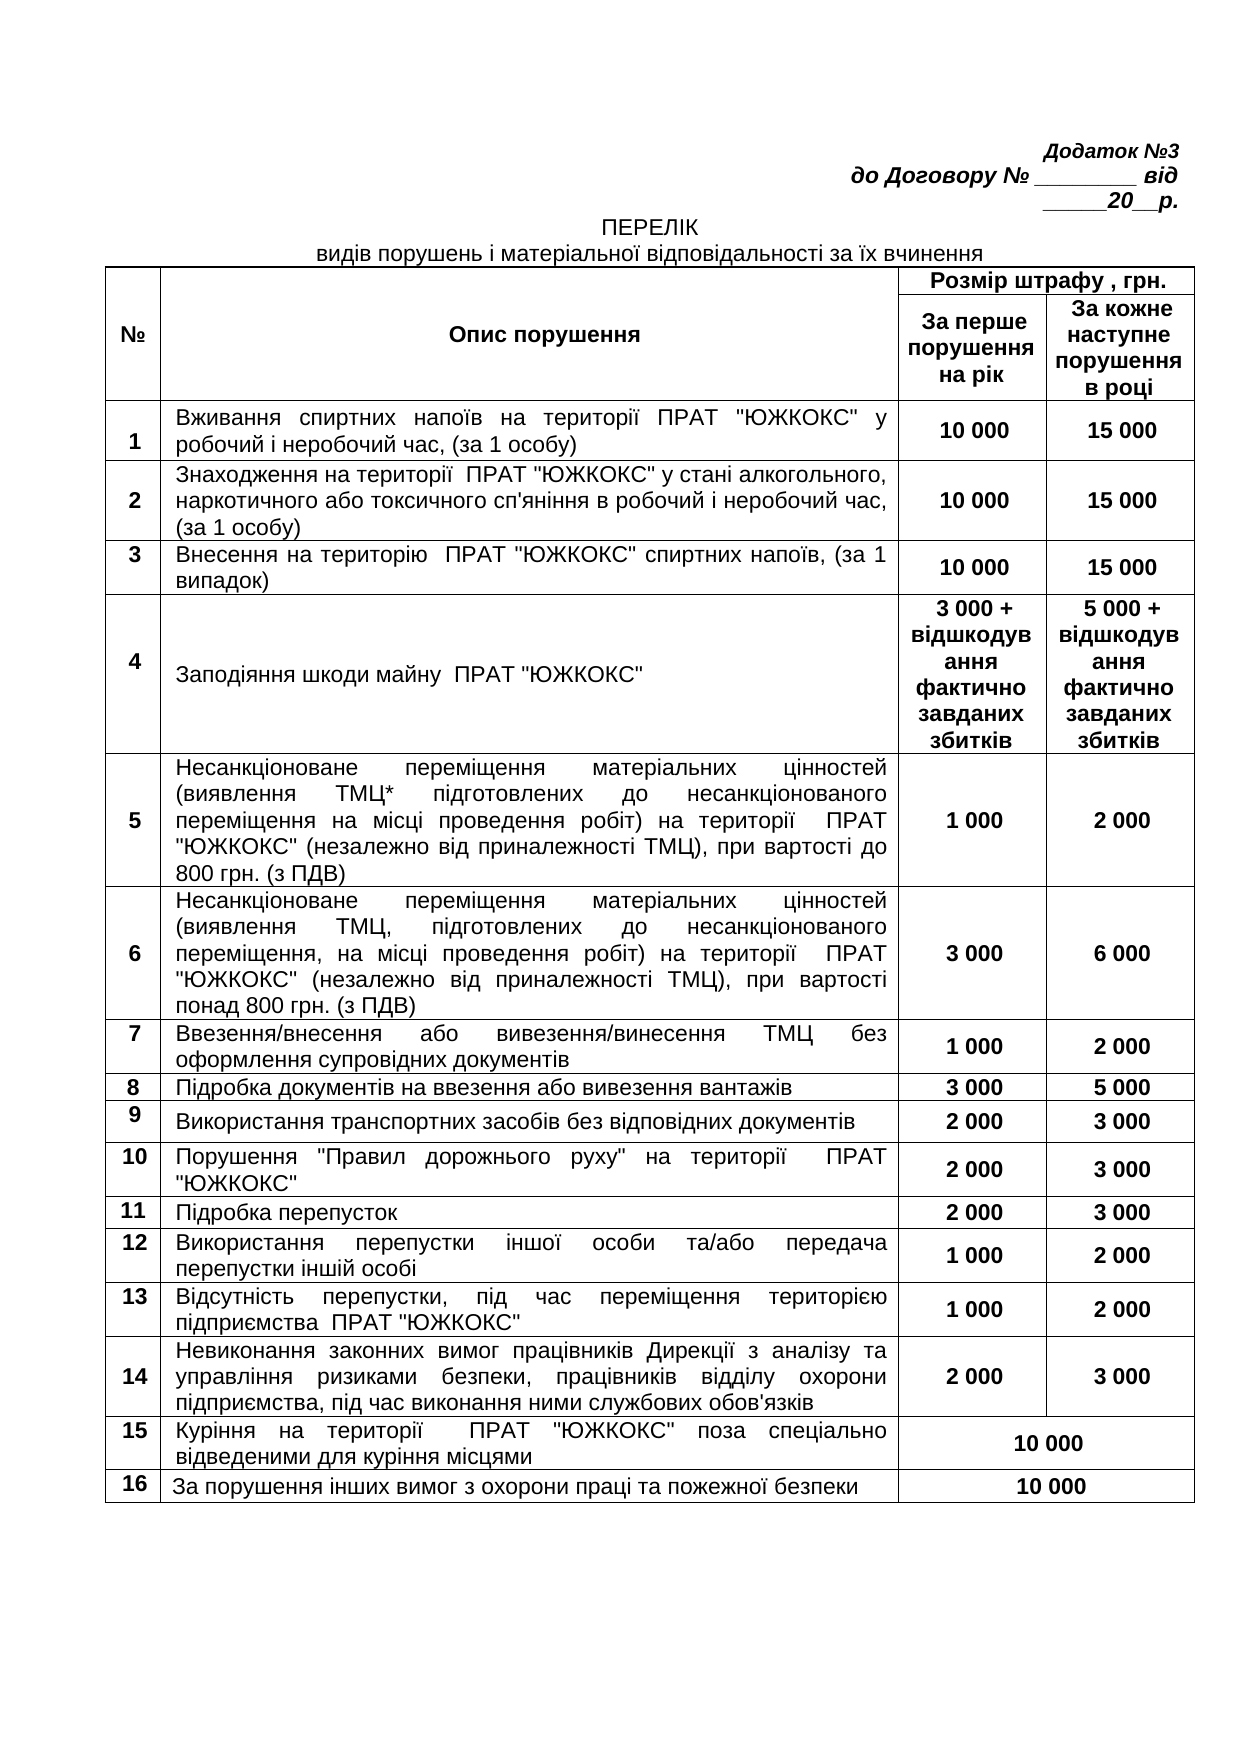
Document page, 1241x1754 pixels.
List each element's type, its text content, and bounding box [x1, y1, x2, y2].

text до Договору № ________ від _____20__р. [118, 163, 1181, 214]
table_cell Знаходження на території ПРАТ "ЮЖКОКС" у стані алкогольного, наркотичного або токсичного сп'яніння в робочий і неробочий час, (за 1 особу) [161, 461, 898, 540]
table_cell 1 000 [899, 754, 1046, 886]
text видів порушень і матеріальної відповідальності за їх вчинення [118, 240, 1181, 266]
table_cell № [106, 294, 160, 400]
table_cell 3 000 [1047, 1143, 1194, 1196]
table_cell Несанкціоноване переміщення матеріальних цінностей (виявлення ТМЦ* підготовлених до несанкціонованого переміщення на місці проведення робіт) на території ПРАТ "ЮЖКОКС" (незалежно від приналежності ТМЦ), при вартості до 800 грн. (з ПДВ) [161, 754, 898, 886]
table_cell 3 000 [1047, 1337, 1194, 1416]
table_cell 3 000 + відшкодування фактично завданих збитків [899, 595, 1046, 753]
table_cell 1 000 [899, 1283, 1046, 1336]
table_cell 10 000 [899, 401, 1046, 460]
table_cell 13 [106, 1283, 160, 1336]
table_cell 2 000 [1047, 1283, 1194, 1336]
table_cell За перше порушення на рік [899, 295, 1046, 400]
table_cell 2 [106, 461, 160, 540]
table_cell 3 000 [899, 1074, 1046, 1100]
table_cell 2 000 [1047, 1020, 1194, 1072]
table_cell 2 000 [899, 1101, 1046, 1142]
table_cell 1 000 [899, 1229, 1046, 1282]
table_cell Підробка перепусток [161, 1197, 898, 1228]
table_cell Використання транспортних засобів без відповідних документів [161, 1101, 898, 1142]
table_cell Куріння на території ПРАТ "ЮЖКОКС" поза спеціально відведеними для куріння місцями [161, 1417, 898, 1469]
table_cell 2 000 [899, 1197, 1046, 1228]
table_cell Несанкціоноване переміщення матеріальних цінностей (виявлення ТМЦ, підготовлених до несанкціонованого переміщення, на місці проведення робіт) на території ПРАТ "ЮЖКОКС" (незалежно від приналежності ТМЦ), при вартості понад 800 грн. (з ПДВ) [161, 887, 898, 1019]
table_cell 3 000 [1047, 1101, 1194, 1142]
table_cell Ввезення/внесення або вивезення/винесення ТМЦ без оформлення супровідних документів [161, 1020, 898, 1072]
text ПЕРЕЛІК [118, 214, 1181, 240]
table_cell 2 000 [1047, 754, 1194, 886]
table_cell 8 [106, 1074, 160, 1100]
table_cell 2 000 [899, 1143, 1046, 1196]
table_cell 15 000 [1047, 401, 1194, 460]
table_cell 10 [106, 1143, 160, 1196]
table_cell Використання перепустки іншої особи та/або передача перепустки іншій особі [161, 1229, 898, 1282]
table_cell 1 000 [899, 1020, 1046, 1072]
table_header [106, 268, 160, 294]
table_cell 5 000 + відшкодування фактично завданих збитків [1047, 595, 1194, 753]
table_cell Відсутність перепустки, під час переміщення територією підприємства ПРАТ "ЮЖКОКС" [161, 1283, 898, 1336]
table_cell 16 [106, 1470, 160, 1502]
table_cell За кожне наступне порушення в році [1047, 295, 1194, 400]
table_cell 15 000 [1047, 461, 1194, 540]
table_cell 1 [106, 401, 160, 460]
table_cell 10 000 [899, 1417, 1194, 1469]
table_cell Заподіяння шкоди майну ПРАТ "ЮЖКОКС" [161, 595, 898, 753]
table_cell Порушення "Правил дорожнього руху" на території ПРАТ "ЮЖКОКС" [161, 1143, 898, 1196]
table_cell 3 [106, 541, 160, 594]
table_cell 11 [106, 1197, 160, 1228]
table_cell 7 [106, 1020, 160, 1072]
table_cell 14 [106, 1337, 160, 1416]
table_cell 5 [106, 754, 160, 886]
table_header Розмір штрафу , грн. [899, 268, 1194, 294]
table_cell 6 000 [1047, 887, 1194, 1019]
table_cell За порушення інших вимог з охорони праці та пожежної безпеки [161, 1470, 898, 1502]
table_header Опис порушення [161, 268, 898, 400]
table_cell 10 000 [899, 1470, 1194, 1502]
table_cell 15 [106, 1417, 160, 1469]
table_cell 10 000 [899, 541, 1046, 594]
table_cell 6 [106, 887, 160, 1019]
table_cell 5 000 [1047, 1074, 1194, 1100]
table_cell 10 000 [899, 461, 1046, 540]
table_cell 4 [106, 595, 160, 753]
table_cell Вживання спиртних напоїв на території ПРАТ "ЮЖКОКС" у робочий і неробочий час, (за 1 особу) [161, 401, 898, 460]
table_cell 2 000 [899, 1337, 1046, 1416]
table_cell Невиконання законних вимог працівників Дирекції з аналізу та управління ризиками безпеки, працівників відділу охорони підприємства, під час виконання ними службових обов'язків [161, 1337, 898, 1416]
table_cell 15 000 [1047, 541, 1194, 594]
table_cell Внесення на територію ПРАТ "ЮЖКОКС" спиртних напоїв, (за 1 випадок) [161, 541, 898, 594]
table_cell 12 [106, 1229, 160, 1282]
table_cell 3 000 [899, 887, 1046, 1019]
table_cell 2 000 [1047, 1229, 1194, 1282]
table_cell 9 [106, 1101, 160, 1142]
table_cell 3 000 [1047, 1197, 1194, 1228]
table_cell Підробка документів на ввезення або вивезення вантажів [161, 1074, 898, 1100]
text Додаток №3 [118, 141, 1181, 163]
